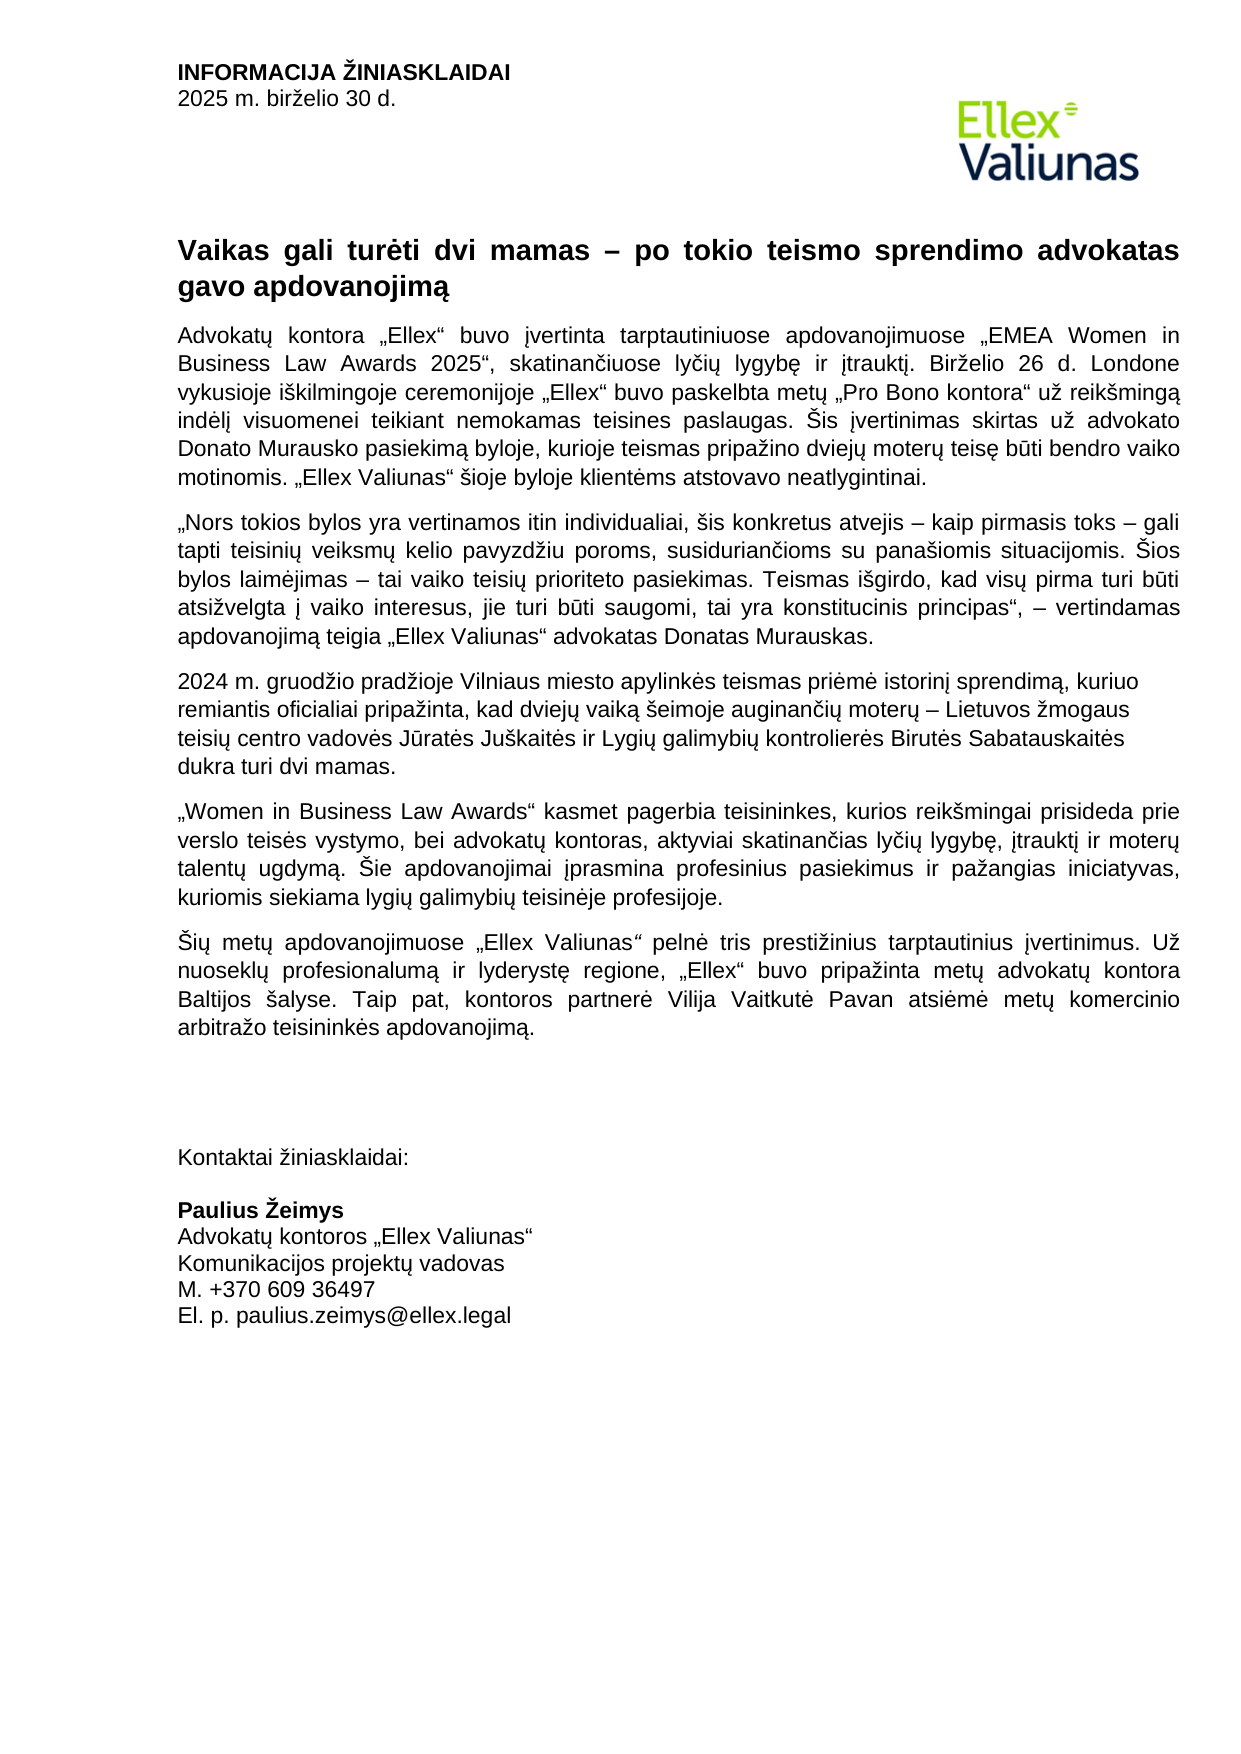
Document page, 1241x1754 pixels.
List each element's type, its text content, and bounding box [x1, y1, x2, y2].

text Kontaktai žiniasklaidai: [177, 1144, 1181, 1170]
text El. p. paulius.zeimys@ellex.legal [177, 1302, 1181, 1328]
text „Nors tokios bylos yra vertinamos itin individualiai, šis konkretus atvejis – kaip pirmasis toks – gali tapti teisinių veiksmų kelio pavyzdžiu poroms, susiduriančioms su panašiomis situacijomis. Šios bylos laimėjimas – tai vaiko teisių prioriteto pasiekimas. Teismas išgirdo, kad visų pirma turi būti atsižvelgta į vaiko interesus, jie turi būti saugomi, tai yra konstitucinis principas“, – vertindamas apdovanojimą teigia „Ellex Valiunas“ advokatas Donatas Murauskas. [177, 509, 1181, 649]
text 2024 m. gruodžio pradžioje Vilniaus miesto apylinkės teismas priėmė istorinį sprendimą, kuriuo remiantis oficialiai pripažinta, kad dviejų vaiką šeimoje auginančių moterų – Lietuvos žmogaus teisių centro vadovės Jūratės Juškaitės ir Lygių galimybių kontrolierės Birutės Sabatauskaitės dukra turi dvi mamas. [177, 668, 1181, 779]
text Šių metų apdovanojimuose „Ellex Valiunas“ pelnė tris prestižinius tarptautinius įvertinimus. Už nuoseklų profesionalumą ir lyderystę regione, „Ellex“ buvo pripažinta metų advokatų kontora Baltijos šalyse. Taip pat, kontoros partnerė Vilija Vaitkutė Pavan atsiėmė metų komercinio arbitražo teisininkės apdovanojimą. [177, 929, 1181, 1040]
text Paulius Žeimys [177, 1197, 1181, 1223]
text „Women in Business Law Awards“ kasmet pagerbia teisininkes, kurios reikšmingai prisideda prie verslo teisės vystymo, bei advokatų kontoras, aktyviai skatinančias lyčių lygybę, įtrauktį ir moterų talentų ugdymą. Šie apdovanojimai įprasmina profesinius pasiekimus ir pažangias iniciatyvas, kuriomis siekiama lygių galimybių teisinėje profesijoje. [177, 798, 1181, 910]
text Vaikas gali turėti dvi mamas – po tokio teismo sprendimo advokatas gavo apdovanojimą [177, 233, 1181, 302]
text Advokatų kontora „Ellex“ buvo įvertinta tarptautiniuose apdovanojimuose „EMEA Women in Business Law Awards 2025“, skatinančiuose lyčių lygybę ir įtrauktį. Birželio 26 d. Londone vykusioje iškilmingoje ceremonijoje „Ellex“ buvo paskelbta metų „Pro Bono kontora“ už reikšmingą indėlį visuomenei teikiant nemokamas teisines paslaugas. Šis įvertinimas skirtas už advokato Donato Murausko pasiekimą byloje, kurioje teismas pripažino dviejų moterų teisę būti bendro vaiko motinomis. „Ellex Valiunas“ šioje byloje klientėms atstovavo neatlygintinai. [177, 322, 1181, 490]
picture [935, 75, 1149, 206]
text Advokatų kontoros „Ellex Valiunas“ [177, 1223, 1181, 1249]
text M. +370 609 36497 [177, 1276, 1181, 1302]
text Komunikacijos projektų vadovas [177, 1249, 1181, 1276]
